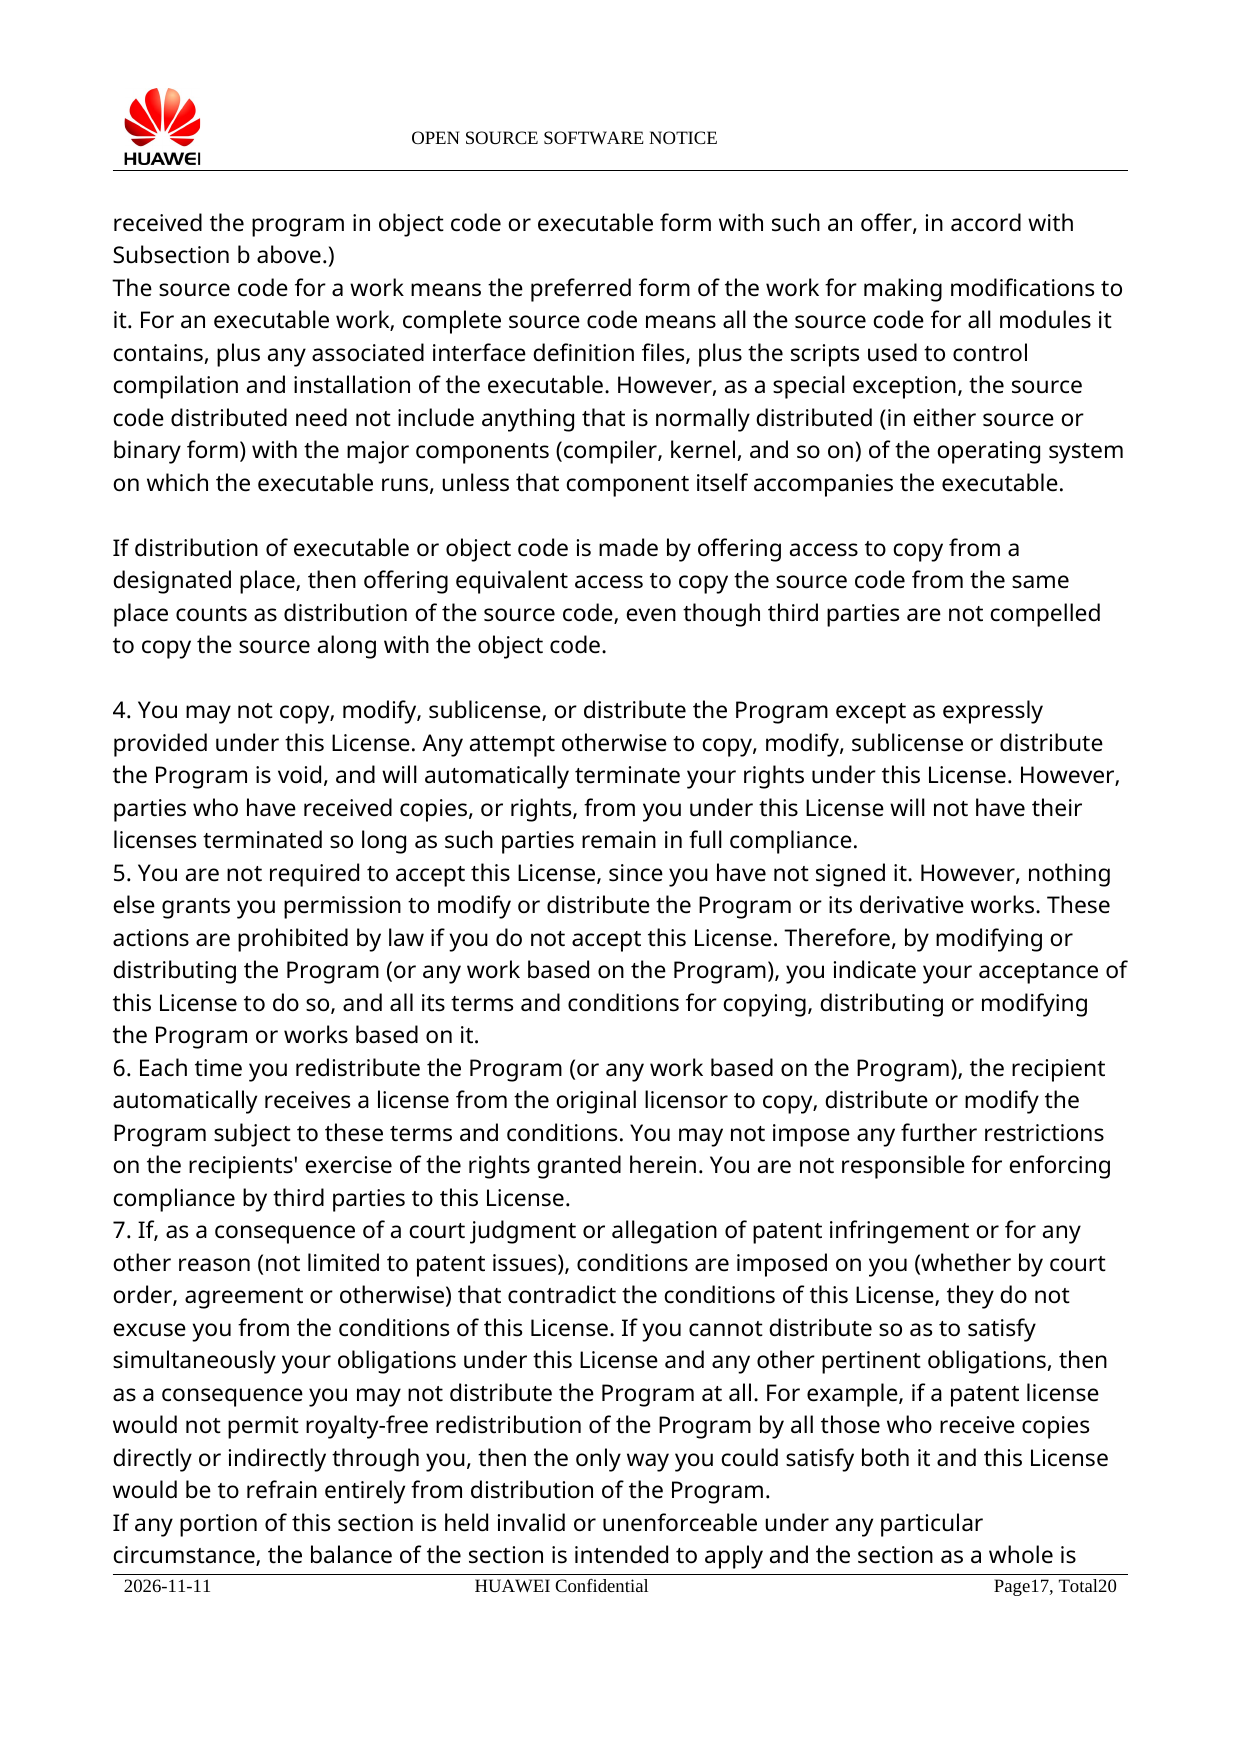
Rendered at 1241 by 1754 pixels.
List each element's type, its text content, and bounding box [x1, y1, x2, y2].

text 5. You are not required to accept this License, since you have not signed it. However, nothing else grants you permission to modify or distribute the Program or its derivative works. These actions are prohibited by law if you do not accept this License. Therefore, by modifying or distributing the Program (or any work based on the Program), you indicate your acceptance of this License to do so, and all its terms and conditions for copying, distributing or modifying the Program or works based on it. [112, 856, 1128, 1051]
text 4. You may not copy, modify, sublicense, or distribute the Program except as expressly provided under this License. Any attempt otherwise to copy, modify, sublicense or distribute the Program is void, and will automatically terminate your rights under this License. However, parties who have received copies, or rights, from you under this License will not have their licenses terminated so long as such parties remain in full compliance. [112, 694, 1128, 856]
text If distribution of executable or object code is made by offering access to copy from a designated place, then offering equivalent access to copy the source code from the same place counts as distribution of the source code, even though third parties are not compelled to copy the source along with the object code. [112, 531, 1128, 661]
text The source code for a work means the preferred form of the work for making modifications to it. For an executable work, complete source code means all the source code for all modules it contains, plus any associated interface definition files, plus the scripts used to control compilation and installation of the executable. However, as a special exception, the source code distributed need not include anything that is normally distributed (in either source or binary form) with the major components (compiler, kernel, and so on) of the operating system on which the executable runs, unless that component itself accompanies the executable. [112, 271, 1128, 499]
text 6. Each time you redistribute the Program (or any work based on the Program), the recipient automatically receives a license from the original licensor to copy, distribute or modify the Program subject to these terms and conditions. You may not impose any further restrictions on the recipients' exercise of the rights granted herein. You are not responsible for enforcing compliance by third parties to this License. [112, 1051, 1128, 1214]
text 7. If, as a consequence of a court judgment or allegation of patent infringement or for any other reason (not limited to patent issues), conditions are imposed on you (whether by court order, agreement or otherwise) that contradict the conditions of this License, they do not excuse you from the conditions of this License. If you cannot distribute so as to satisfy simultaneously your obligations under this License and any other pertinent obligations, then as a consequence you may not distribute the Program at all. For example, if a patent license would not permit royalty-free redistribution of the Program by all those who receive copies directly or indirectly through you, then the only way you could satisfy both it and this License would be to refrain entirely from distribution of the Program. [112, 1214, 1128, 1506]
picture [124, 88, 201, 165]
